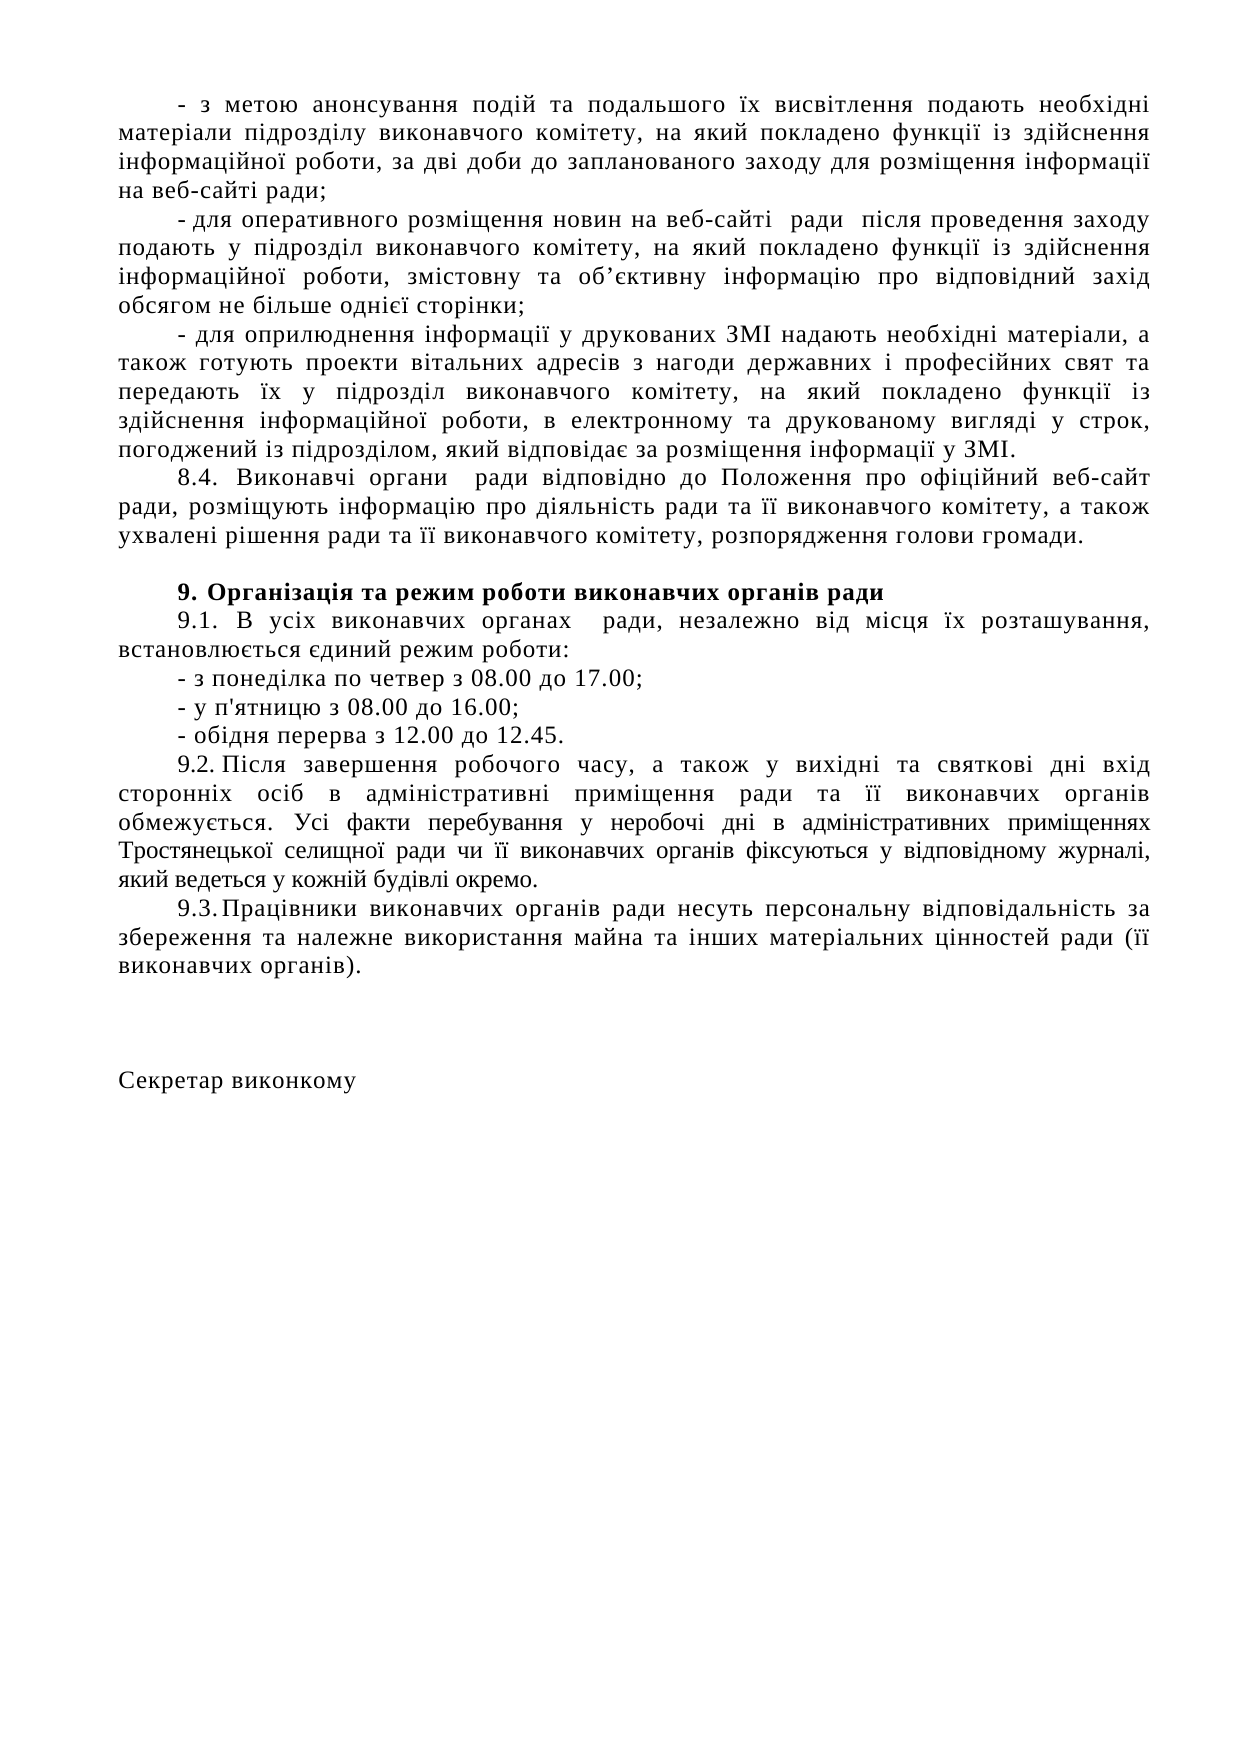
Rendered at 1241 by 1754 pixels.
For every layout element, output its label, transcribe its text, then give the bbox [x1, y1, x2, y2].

list Після завершення робочого часу, а також у вихідні та святкові дні вхід сторонніх осіб в адміністративні приміщення ради та її виконавчих органів обмежується. Усі факти перебування у неробочі дні в адміністративних приміщеннях Тростянецької селищної ради чи її виконавчих органів фіксуються у відповідному журналі, який ведеться у кожній будівлі окремо. [118, 749, 1152, 893]
text - у п'ятницю з 08.00 до 16.00; [118, 692, 1152, 720]
list Організація та режим роботи виконавчих органів ради [118, 577, 1152, 605]
text - для оприлюднення інформації у друкованих ЗМІ надають необхідні матеріали, а також готують проекти вітальних адресів з нагоди державних і професійних свят та передають їх у підрозділ виконавчого комітету, на який покладено функції із здійснення інформаційної роботи, в електронному та друкованому вигляді у строк, погоджений із підрозділом, який відповідає за розміщення інформації у ЗМІ. [118, 319, 1152, 462]
list Виконавчі органи ради відповідно до Положення про офіційний веб-сайт ради, розміщують інформацію про діяльність ради та її виконавчого комітету, а також ухвалені рішення ради та її виконавчого комітету, розпорядження голови громади. [118, 462, 1152, 549]
text - обідня перерва з 12.00 до 12.45. [118, 720, 1152, 749]
list В усіх виконавчих органах ради, незалежно від місця їх розташування, встановлюється єдиний режим роботи: [118, 605, 1152, 663]
text - з понеділка по четвер з 08.00 до 17.00; [118, 663, 1152, 692]
text - для оперативного розміщення новин на веб-сайті ради після проведення заходу подають у підрозділ виконавчого комітету, на який покладено функції із здійснення інформаційної роботи, змістовну та об’єктивну інформацію про відповідний захід обсягом не більше однієї сторінки; [118, 204, 1152, 319]
text - з метою анонсування подій та подальшого їх висвітлення подають необхідні матеріали підрозділу виконавчого комітету, на який покладено функції із здійснення інформаційної роботи, за дві доби до запланованого заходу для розміщення інформації на веб-сайті ради; [118, 89, 1152, 204]
list Працівники виконавчих органів ради несуть персональну відповідальність за збереження та належне використання майна та інших матеріальних цінностей ради (її виконавчих органів). [118, 893, 1152, 979]
text Секретар виконкому [118, 1065, 1152, 1094]
